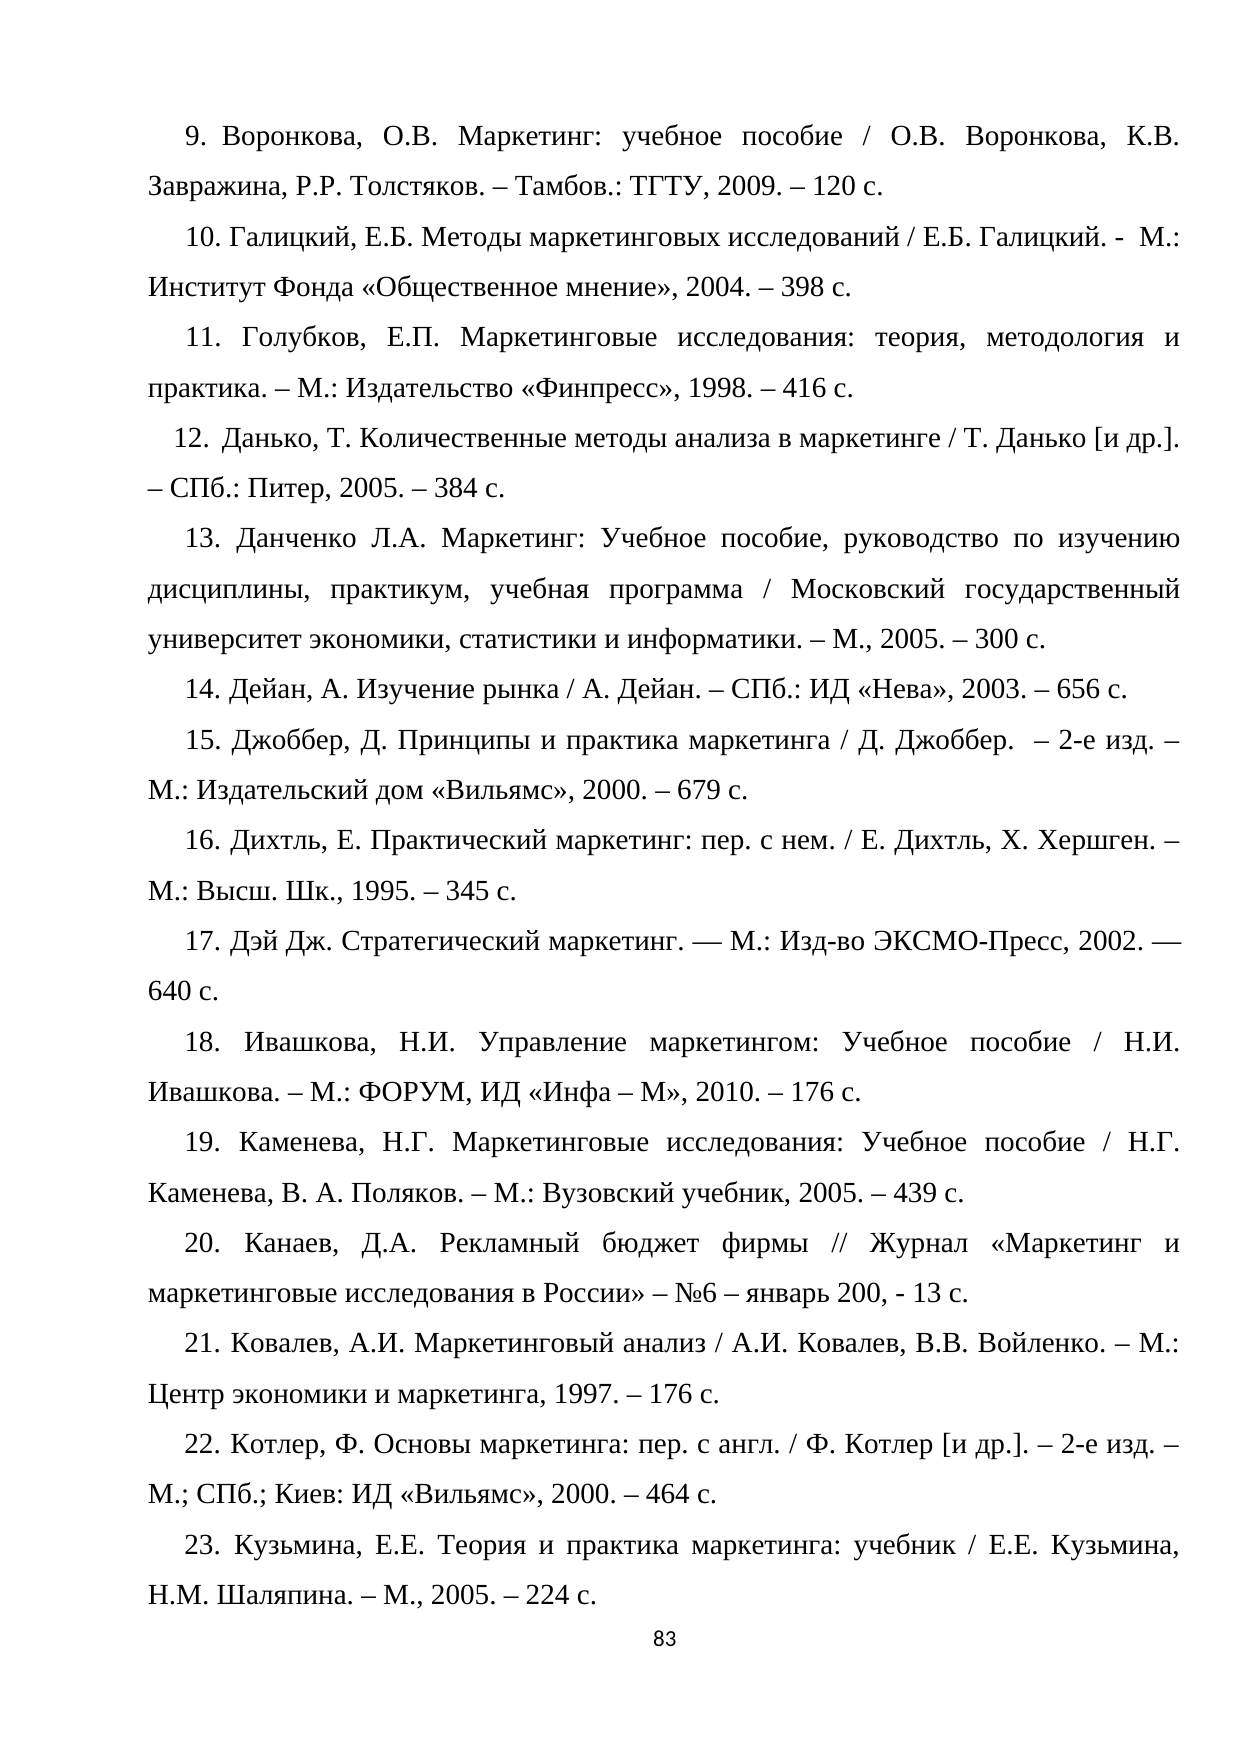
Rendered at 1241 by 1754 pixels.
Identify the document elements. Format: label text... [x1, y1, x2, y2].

list Голубков, Е.П. Маркетинговые исследования: теория, методология и практика. – М.: Издательство «Финпресс», 1998. – 416 с. [148, 319, 1181, 403]
list Дейан, А. Изучение рынка / А. Дейан. – СПб.: ИД «Нева», 2003. – 656 с. [148, 672, 1181, 705]
list Данько, Т. Количественные методы анализа в маркетинге / Т. Данько [и др.]. – СПб.: Питер, 2005. – 384 с. [148, 420, 1181, 504]
list Дихтль, Е. Практический маркетинг: пер. с нем. / Е. Дихтль, Х. Хершген. – М.: Высш. Шк., 1995. – 345 с. [148, 822, 1181, 906]
list Данченко Л.А. Маркетинг: Учебное пособие, руководство по изучению дисциплины, практикум, учебная программа / Московский государственный университет экономики, статистики и информатики. – М., 2005. – 300 с. [148, 521, 1181, 655]
list Дэй Дж. Стратегический маркетинг. — М.: Изд-во ЭКСМО-Пресс, 2002. — 640 с. [148, 923, 1181, 1007]
list Котлер, Ф. Основы маркетинга: пер. с англ. / Ф. Котлер [и др.]. – 2-е изд. – М.; СПб.; Киев: ИД «Вильямс», 2000. – 464 с. [148, 1426, 1181, 1510]
list Ковалев, А.И. Маркетинговый анализ / А.И. Ковалев, В.В. Войленко. – М.: Центр экономики и маркетинга, 1997. – 176 с. [148, 1326, 1181, 1409]
list Каменева, Н.Г. Маркетинговые исследования: Учебное пособие / Н.Г. Каменева, В. А. Поляков. – М.: Вузовский учебник, 2005. – 439 с. [148, 1124, 1181, 1208]
list Галицкий, Е.Б. Методы маркетинговых исследований / Е.Б. Галицкий. - М.: Институт Фонда «Общественное мнение», 2004. – 398 с. [148, 219, 1181, 303]
list Джоббер, Д. Принципы и практика маркетинга / Д. Джоббер. – 2-е изд. – М.: Издательский дом «Вильямс», 2000. – 679 с. [148, 722, 1181, 806]
list Воронкова, О.В. Маркетинг: учебное пособие / О.В. Воронкова, К.В. Завражина, Р.Р. Толстяков. – Тамбов.: ТГТУ, 2009. – 120 с. [148, 118, 1181, 202]
list Ивашкова, Н.И. Управление маркетингом: Учебное пособие / Н.И. Ивашкова. – М.: ФОРУМ, ИД «Инфа – М», 2010. – 176 с. [148, 1024, 1181, 1108]
list Кузьмина, Е.Е. Теория и практика маркетинга: учебник / Е.Е. Кузьмина, Н.М. Шаляпина. – М., 2005. – 224 с. [148, 1527, 1181, 1611]
list Канаев, Д.А. Рекламный бюджет фирмы // Журнал «Маркетинг и маркетинговые исследования в России» – №6 – январь 200, - 13 с. [148, 1225, 1181, 1309]
